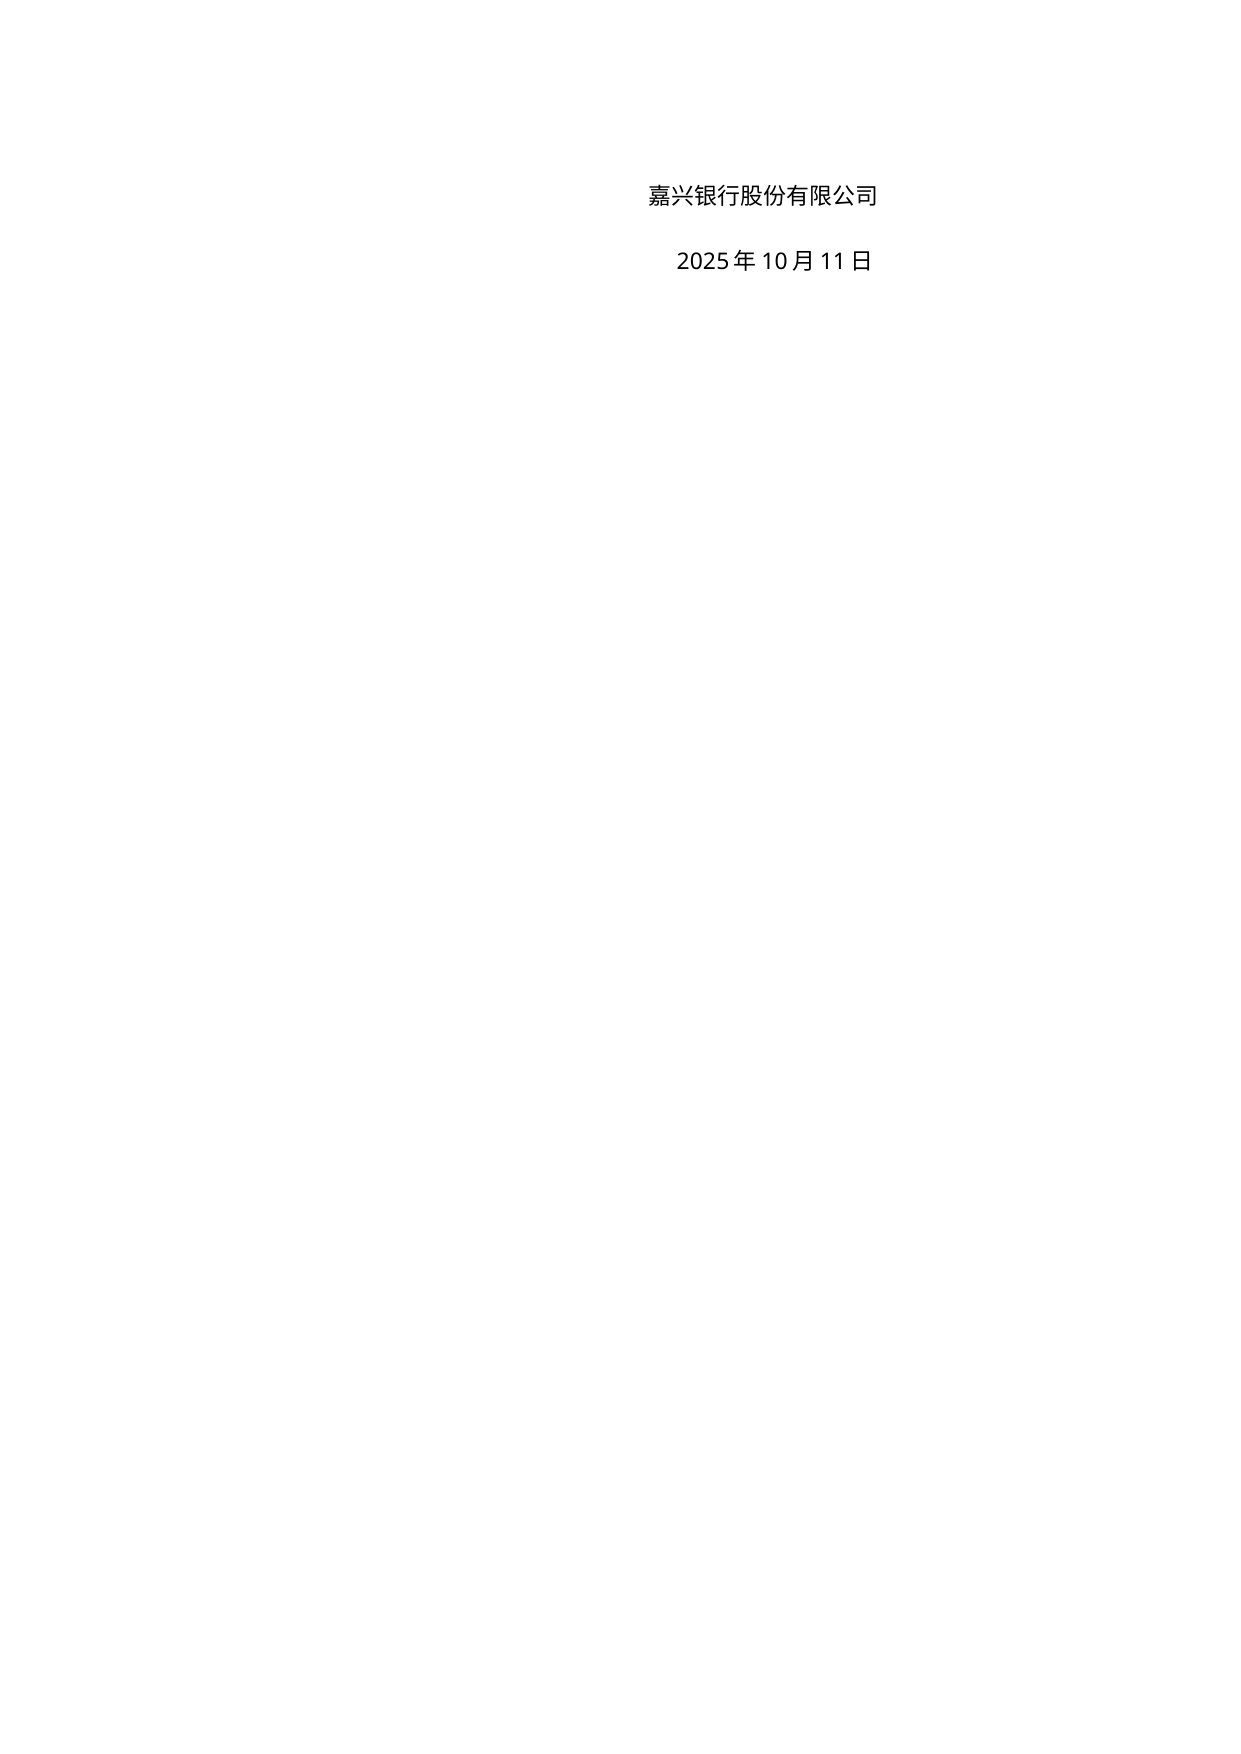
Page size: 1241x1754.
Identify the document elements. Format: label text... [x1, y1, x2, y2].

text 2025年10月11日 [187, 227, 1053, 292]
text 嘉兴银行股份有限公司 [187, 162, 1053, 227]
